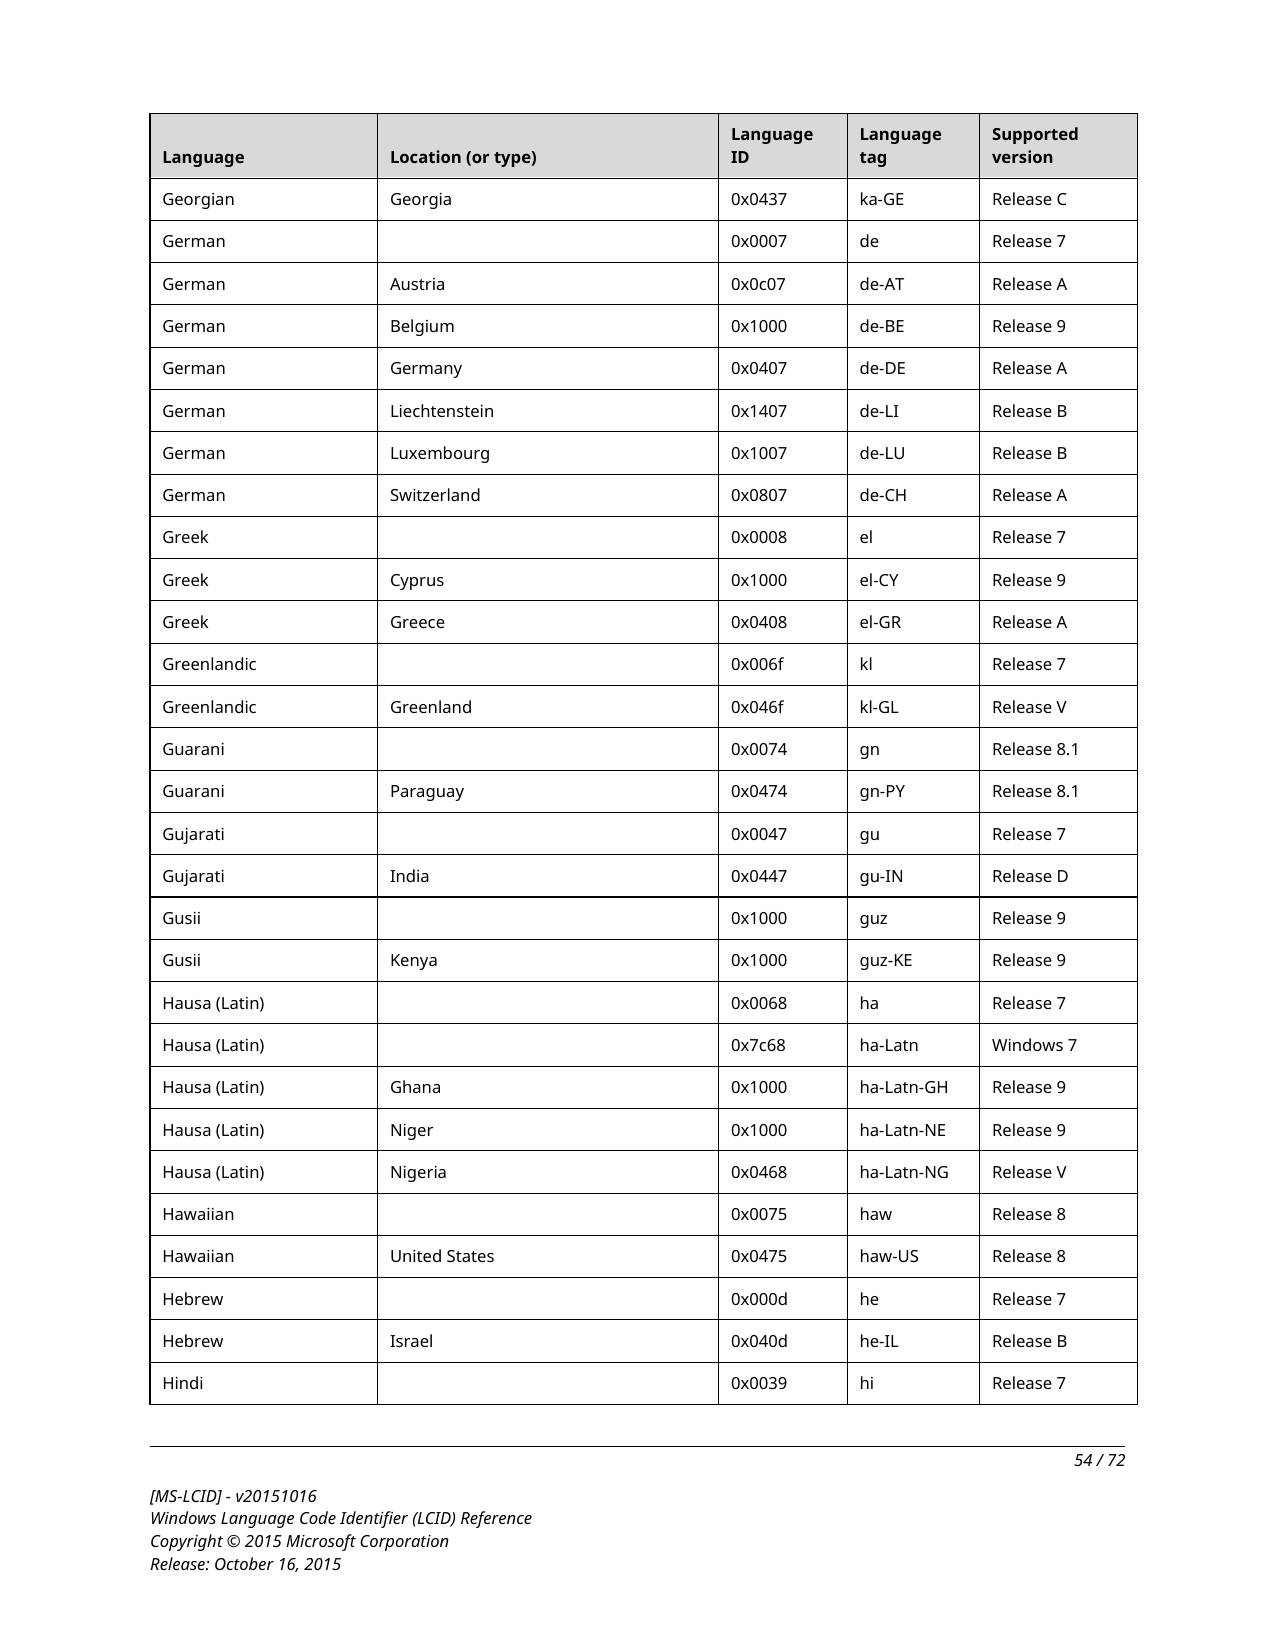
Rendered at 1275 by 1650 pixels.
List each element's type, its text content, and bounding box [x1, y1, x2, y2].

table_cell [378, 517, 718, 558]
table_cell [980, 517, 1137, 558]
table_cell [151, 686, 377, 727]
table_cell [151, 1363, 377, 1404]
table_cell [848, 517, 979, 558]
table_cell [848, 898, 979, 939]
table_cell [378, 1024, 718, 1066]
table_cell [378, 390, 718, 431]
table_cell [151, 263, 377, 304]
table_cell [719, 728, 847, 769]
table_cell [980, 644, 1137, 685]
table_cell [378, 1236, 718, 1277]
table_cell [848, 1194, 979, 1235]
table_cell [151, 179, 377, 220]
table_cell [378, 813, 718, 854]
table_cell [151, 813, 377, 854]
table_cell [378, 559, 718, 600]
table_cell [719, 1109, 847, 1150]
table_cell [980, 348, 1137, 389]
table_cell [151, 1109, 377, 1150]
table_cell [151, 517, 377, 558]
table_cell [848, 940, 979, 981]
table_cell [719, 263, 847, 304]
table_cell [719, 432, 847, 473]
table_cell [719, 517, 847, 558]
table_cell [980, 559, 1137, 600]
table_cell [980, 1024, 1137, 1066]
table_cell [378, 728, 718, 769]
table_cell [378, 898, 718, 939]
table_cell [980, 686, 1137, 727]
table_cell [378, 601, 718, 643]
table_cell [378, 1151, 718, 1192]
table_header Language ID [719, 114, 847, 177]
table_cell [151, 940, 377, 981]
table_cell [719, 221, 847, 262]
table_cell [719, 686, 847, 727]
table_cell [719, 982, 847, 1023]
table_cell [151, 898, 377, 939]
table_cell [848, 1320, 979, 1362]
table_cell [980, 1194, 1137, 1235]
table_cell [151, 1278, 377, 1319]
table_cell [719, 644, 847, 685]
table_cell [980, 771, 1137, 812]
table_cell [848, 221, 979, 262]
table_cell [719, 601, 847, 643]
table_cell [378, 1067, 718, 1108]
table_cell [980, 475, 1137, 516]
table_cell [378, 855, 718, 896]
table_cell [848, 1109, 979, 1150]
table_header Language [151, 114, 377, 177]
table_header Location (or type) [378, 114, 718, 177]
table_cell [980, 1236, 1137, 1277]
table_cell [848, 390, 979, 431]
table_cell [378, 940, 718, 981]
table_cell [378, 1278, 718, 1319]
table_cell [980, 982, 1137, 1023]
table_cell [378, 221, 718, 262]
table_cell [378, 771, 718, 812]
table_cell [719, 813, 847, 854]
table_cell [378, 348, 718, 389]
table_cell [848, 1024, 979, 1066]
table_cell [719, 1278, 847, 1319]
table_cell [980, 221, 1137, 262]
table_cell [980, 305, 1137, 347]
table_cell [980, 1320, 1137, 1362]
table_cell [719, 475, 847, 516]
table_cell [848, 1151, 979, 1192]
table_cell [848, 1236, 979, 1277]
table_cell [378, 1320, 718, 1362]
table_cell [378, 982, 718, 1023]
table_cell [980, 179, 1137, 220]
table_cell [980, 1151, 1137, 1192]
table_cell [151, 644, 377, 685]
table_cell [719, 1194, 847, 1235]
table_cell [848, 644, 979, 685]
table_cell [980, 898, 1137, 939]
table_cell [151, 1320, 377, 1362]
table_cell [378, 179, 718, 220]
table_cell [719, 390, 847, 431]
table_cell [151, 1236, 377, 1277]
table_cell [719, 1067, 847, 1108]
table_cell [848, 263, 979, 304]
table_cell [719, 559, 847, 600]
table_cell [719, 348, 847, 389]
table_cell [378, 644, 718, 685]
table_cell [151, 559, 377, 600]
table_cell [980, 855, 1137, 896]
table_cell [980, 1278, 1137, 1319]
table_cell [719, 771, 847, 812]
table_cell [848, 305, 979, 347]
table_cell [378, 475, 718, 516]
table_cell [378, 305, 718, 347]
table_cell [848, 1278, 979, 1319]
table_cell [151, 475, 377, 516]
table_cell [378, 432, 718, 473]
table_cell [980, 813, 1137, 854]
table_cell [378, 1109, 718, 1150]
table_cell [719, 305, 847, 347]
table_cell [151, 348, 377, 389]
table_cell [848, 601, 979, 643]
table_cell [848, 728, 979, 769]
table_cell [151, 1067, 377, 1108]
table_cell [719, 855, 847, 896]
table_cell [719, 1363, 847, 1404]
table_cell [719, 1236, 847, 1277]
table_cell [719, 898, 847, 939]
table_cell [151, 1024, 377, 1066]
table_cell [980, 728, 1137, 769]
table_header Supported version [980, 114, 1137, 177]
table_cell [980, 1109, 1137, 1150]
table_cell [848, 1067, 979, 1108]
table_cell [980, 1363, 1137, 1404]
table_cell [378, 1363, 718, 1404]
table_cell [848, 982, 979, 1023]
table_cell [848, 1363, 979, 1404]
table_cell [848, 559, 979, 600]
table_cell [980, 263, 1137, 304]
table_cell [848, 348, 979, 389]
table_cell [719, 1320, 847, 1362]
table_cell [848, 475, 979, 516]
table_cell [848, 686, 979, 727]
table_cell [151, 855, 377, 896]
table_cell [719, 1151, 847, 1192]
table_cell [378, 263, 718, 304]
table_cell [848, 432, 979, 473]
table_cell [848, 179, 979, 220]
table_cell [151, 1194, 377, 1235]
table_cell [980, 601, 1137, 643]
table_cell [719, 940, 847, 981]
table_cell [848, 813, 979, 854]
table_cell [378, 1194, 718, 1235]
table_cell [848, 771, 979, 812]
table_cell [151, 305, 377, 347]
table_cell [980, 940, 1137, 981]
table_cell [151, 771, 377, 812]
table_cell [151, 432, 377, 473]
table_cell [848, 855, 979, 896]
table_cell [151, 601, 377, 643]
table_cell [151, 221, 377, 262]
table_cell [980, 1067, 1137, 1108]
table_header Language tag [848, 114, 979, 177]
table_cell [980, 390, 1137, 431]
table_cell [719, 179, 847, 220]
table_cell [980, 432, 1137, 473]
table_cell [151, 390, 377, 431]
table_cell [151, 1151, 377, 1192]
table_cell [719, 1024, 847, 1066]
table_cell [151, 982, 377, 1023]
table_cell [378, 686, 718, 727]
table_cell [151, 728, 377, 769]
